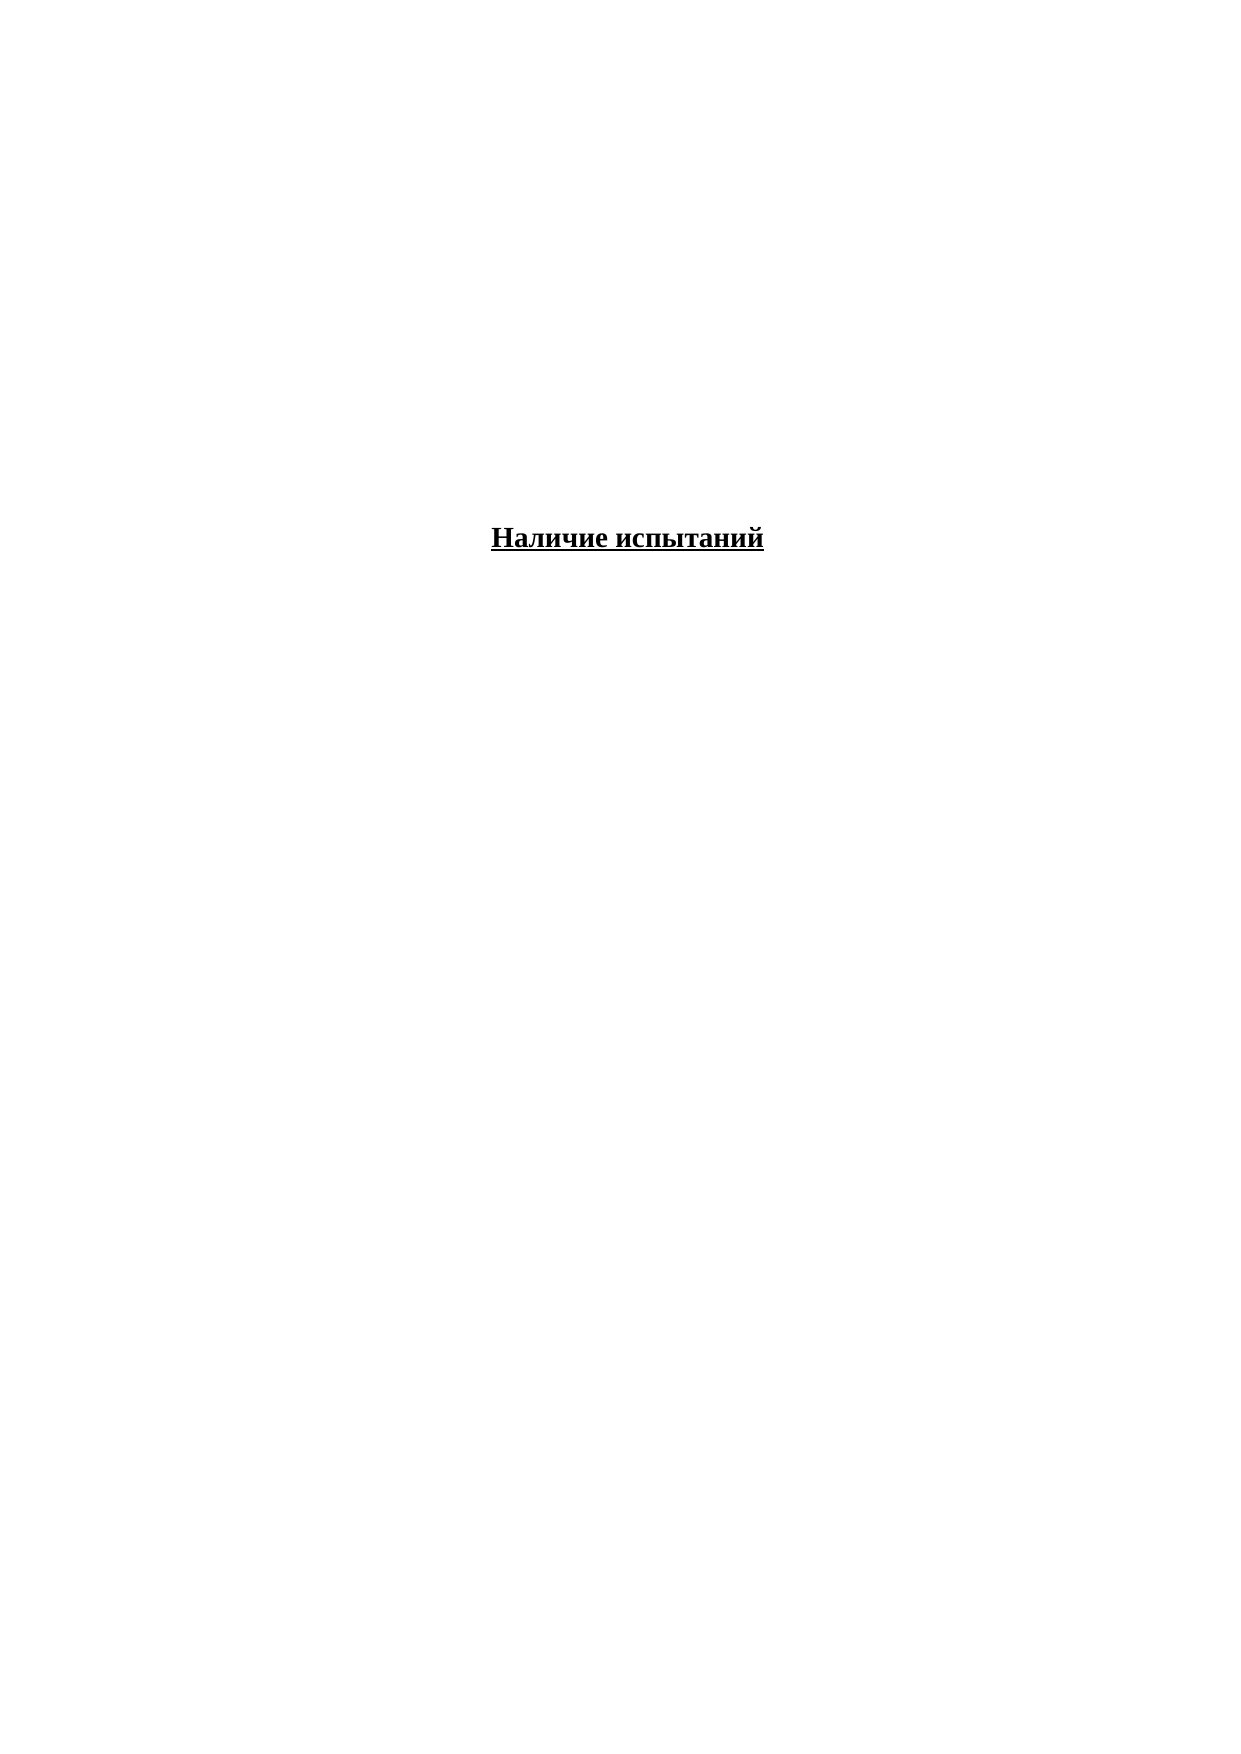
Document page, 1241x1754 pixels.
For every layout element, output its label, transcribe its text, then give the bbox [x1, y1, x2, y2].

text Наличие испытаний [133, 519, 1122, 553]
